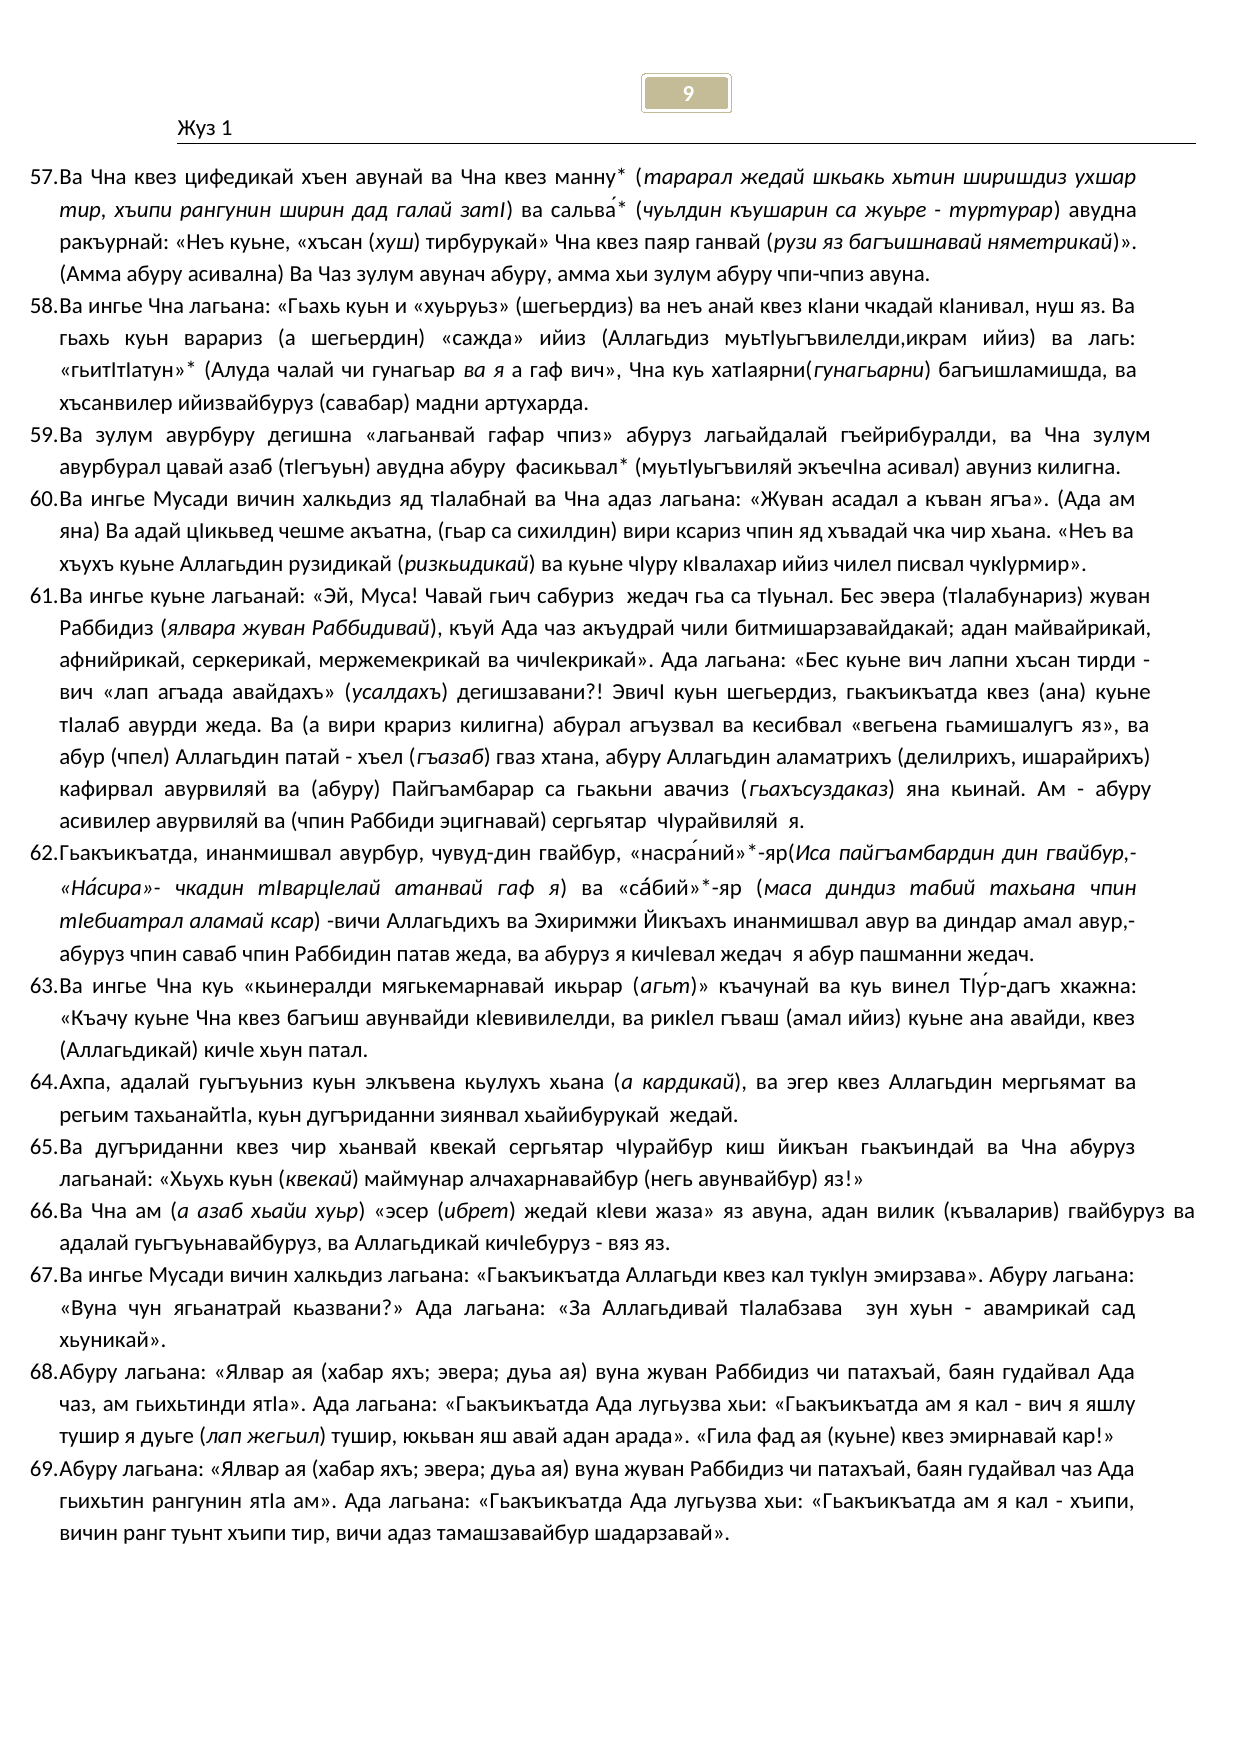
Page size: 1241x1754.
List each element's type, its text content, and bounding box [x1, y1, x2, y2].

list Абуру лагьана: «Ялвар ая (хабар яхъ; эвера; дуьа ая) вуна жуван Раббидиз чи патахъай, баян гудайвал чаз Ада гьихьтин рангунин ятIа ам». Ада лагьана: «Гьакъикъатда Ада лугьузва хьи: «Гьакъикъатда ам я кал - хъипи, вичин ранг туьнт хъипи тир, вичи адаз тамашзавайбур шадарзавай». [29, 1454, 1137, 1546]
list Ва ингье куьне лагьанай: «Эй, Муса! Чавай гьич сабуриз жедач гьа са тIуьнал. Бес эвера (тIалабунариз) жуван Раббидиз (ялвара жуван Раббидивай), къуй Ада чаз акъудрай чили битмишарзавайдакай; адан майвайрикай, афнийрикай, серкерикай, мержемекрикай ва чичIекрикай». Ада лагьана: «Бес куьне вич лапни хъсан тирди - вич «лап агъада авайдахъ» (усалдахъ) дегишзавани?! ЭвичI куьн шегьердиз, гьакъикъатда квез (ана) куьне тIалаб авурди жеда. Ва (а вири крариз килигна) абурал агъузвал ва кесибвал «вегьена гьамишалугъ яз», ва абур (чпел) Аллагьдин патай - хъел (гъазаб) гваз хтана, абуру Аллагьдин аламатрихъ (делилрихъ, ишарайрихъ) кафирвал авурвиляй ва (абуру) Пайгъамбарар са гьакьни авачиз (гьахъсуздаказ) яна кьинай. Ам - абуру асивилер авурвиляй ва (чпин Раббиди эцигнавай) сергьятар чIурайвиляй я. [29, 581, 1152, 834]
list Ва дугъриданни квез чир хьанвай квекай сергьятар чIурайбур киш йикъан гьакъиндай ва Чна абуруз лагьанай: «Хьухь куьн (квекай) маймунар алчахарнавайбур (негь авунвайбур) яз!» [29, 1132, 1137, 1192]
list Ва ингье Мусади вичин халкьдиз яд тIалабнай ва Чна адаз лагьана: «Жуван асадал а къван ягъа». (Ада ам яна) Ва адай цIикьвед чешме акъатна, (гьар са сихилдин) вири ксариз чпин яд хъвадай чка чир хьана. «Неъ ва хъухъ куьне Аллагьдин рузидикай (ризкьидикай) ва куьне чIуру кIвалахар ийиз чилел писвал чукIурмир». [29, 484, 1137, 577]
list Ва Чна квез цифедикай хъен авунай ва Чна квез манну* (тарарал жедай шкьакь хьтин ширишдиз ухшар тир, хъипи рангунин ширин дад галай затI) ва сальва́* (чуьлдин къушарин са жуьре - туртурар) авудна ракъурнай: «Неъ куьне, «хъсан (хуш) тирбурукай» Чна квез паяр ганвай (рузи яз багъишнавай няметрикай)». (Амма абуру асивална) Ва Чаз зулум авунач абуру, амма хьи зулум абуру чпи-чпиз авуна. [29, 162, 1137, 287]
list Гьакъикъатда, инанмишвал авурбур, чувуд-дин гвайбур, «насра́ний»*-яр(Иса пайгъамбардин дин гвайбур,- «На́сира»- чкадин тIварцIелай атанвай гаф я) ва «са́бий»*-яр (маса диндиз табий тахьана чпин тIебиатрал аламай ксар) -вичи Аллагьдихъ ва Эхиримжи Йикъахъ инанмишвал авур ва диндар амал авур,- абуруз чпин саваб чпин Раббидин патав жеда, ва абуруз я кичIевал жедач я абур пашманни жедач. [29, 838, 1137, 967]
list Ахпа, адалай гуьгъуьниз куьн элкъвена кьулухъ хьана (а кардикай), ва эгер квез Аллагьдин мергьямат ва регьим тахьанайтIа, куьн дугъриданни зиянвал хьайибурукай жедай. [29, 1067, 1137, 1128]
list Ва ингье Мусади вичин халкьдиз лагьана: «Гьакъикъатда Аллагьди квез кал тукIун эмирзава». Абуру лагьана: «Вуна чун ягьанатрай кьазвани?» Ада лагьана: «За Аллагьдивай тIалабзава зун хуьн - авамрикай сад хьуникай». [29, 1261, 1137, 1353]
list Абуру лагьана: «Ялвар ая (хабар яхъ; эвера; дуьа ая) вуна жуван Раббидиз чи патахъай, баян гудайвал Ада чаз, ам гьихьтинди ятIа». Ада лагьана: «Гьакъикъатда Ада лугьузва хьи: «Гьакъикъатда ам я кал - вич я яшлу тушир я дуьге (лап жегьил) тушир, юкьван яш авай адан арада». «Гила фад ая (куьне) квез эмирнавай кар!» [29, 1357, 1137, 1449]
list Ва Чна ам (а азаб хьайи хуьр) «эсер (ибрет) жедай кIеви жаза» яз авуна, адан вилик (къваларив) гвайбуруз ва адалай гуьгъуьнавайбуруз, ва Аллагьдикай кичIебуруз - вяз яз. [29, 1196, 1196, 1256]
list Ва ингье Чна куь «кьинералди мягькемарнавай икьрар (агьт)» къачунай ва куь винел ТIу́р-дагъ хкажна: «Къачу куьне Чна квез багъиш авунвайди кIевивилелди, ва рикIел гъваш (амал ийиз) куьне ана авайди, квез (Аллагьдикай) кичIе хьун патал. [29, 971, 1137, 1063]
list Ва ингье Чна лагьана: «Гьахь куьн и «хуьруьз» (шегьердиз) ва неъ анай квез кIани чкадай кIанивал, нуш яз. Ва гьахь куьн варариз (а шегьердин) «сажда» ийиз (Аллагьдиз муьтIуьгъвилелди,икрам ийиз) ва лагь: «гьитIтIатун»* (Алуда чалай чи гунагьар ва я а гаф вич», Чна куь хатIаярни(гунагьарни) багъишламишда, ва хъсанвилер ийизвайбуруз (савабар) мадни артухарда. [29, 291, 1137, 416]
list Ва зулум авурбуру дегишна «лагьанвай гафар чпиз» абуруз лагьайдалай гъейрибуралди, ва Чна зулум авурбурал цавай азаб (тIегъуьн) авудна абуру фасикьвал* (муьтIуьгъвиляй экъечIна асивал) авуниз килигна. [29, 420, 1152, 480]
